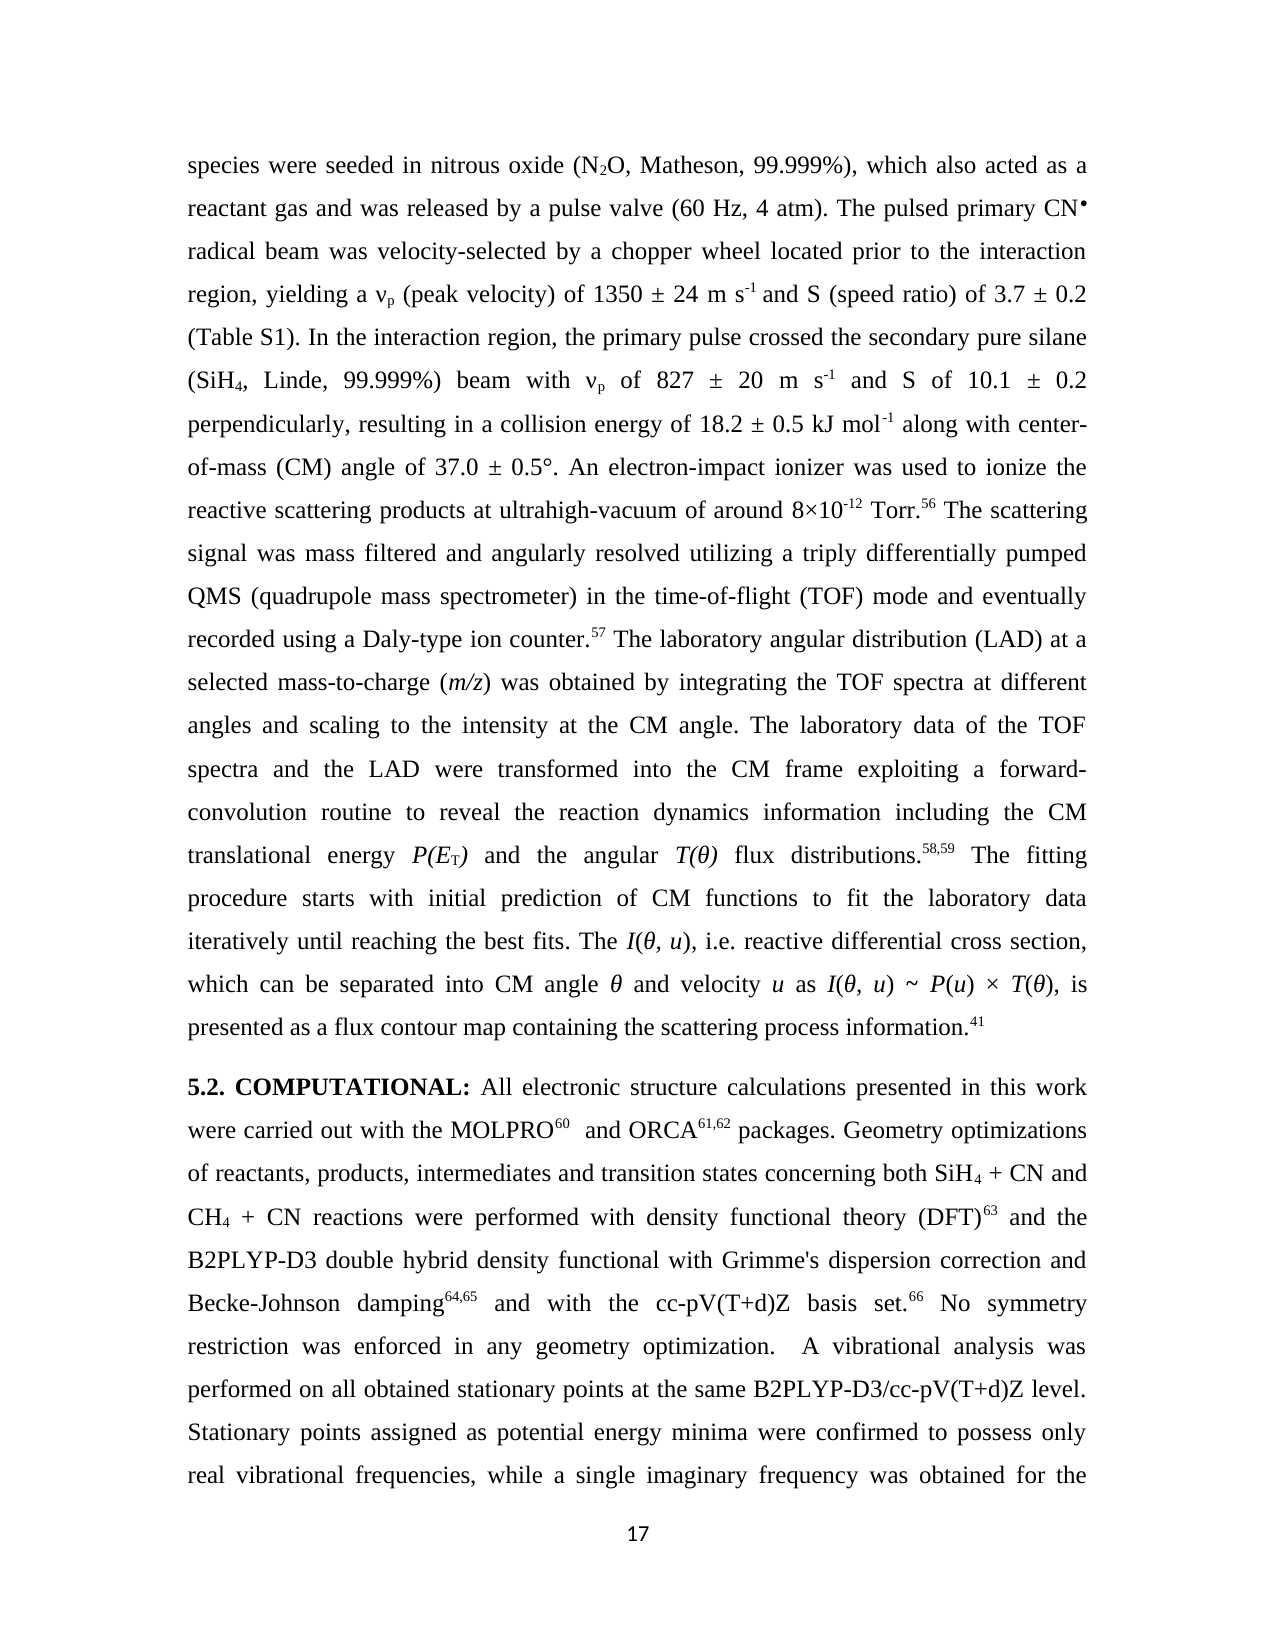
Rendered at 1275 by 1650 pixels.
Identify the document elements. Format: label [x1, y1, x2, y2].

text [187, 1072, 1087, 1489]
text [187, 150, 1087, 1041]
